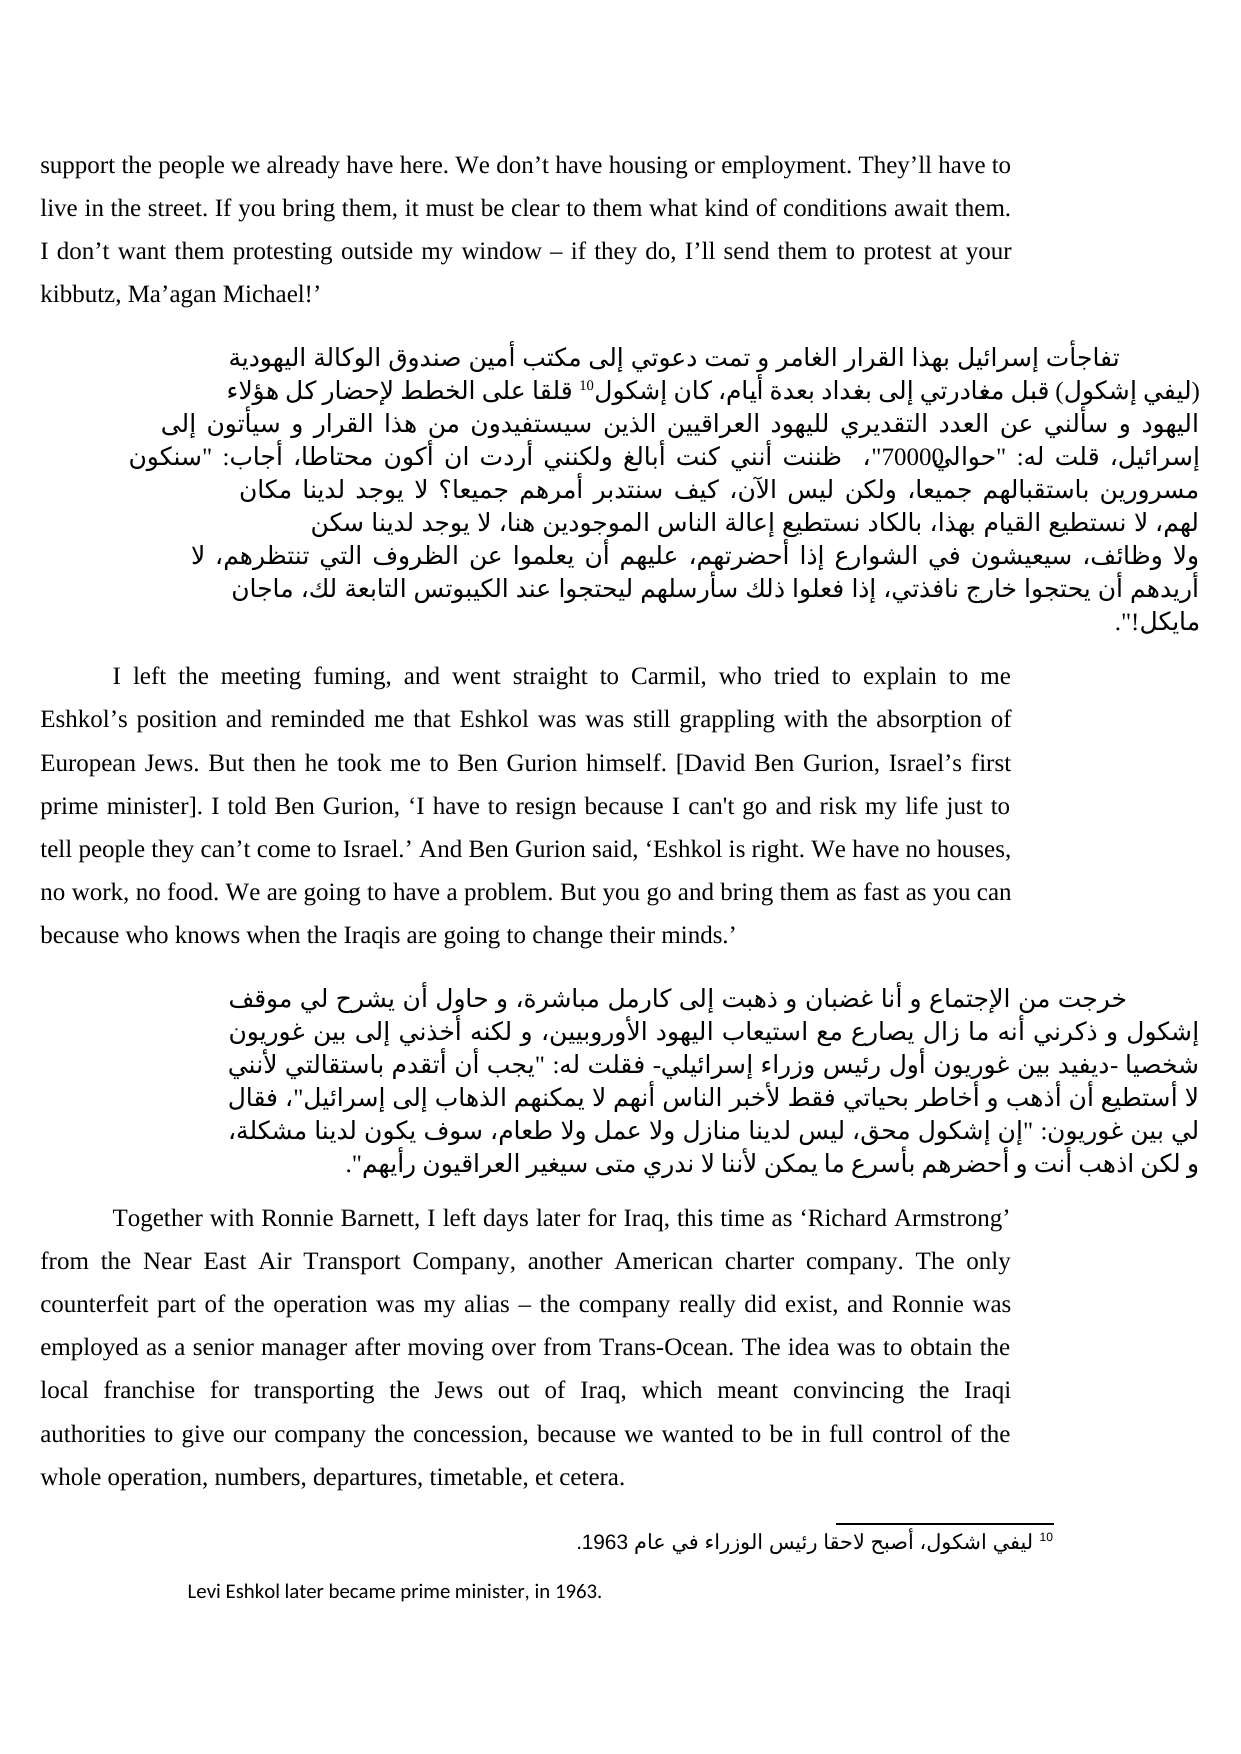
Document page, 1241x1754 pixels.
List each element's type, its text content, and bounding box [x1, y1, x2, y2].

text تفاجأت إسرائيل بهذا القرار الغامر و تمت دعوتي إلى مكتب أمين صندوق الوكالة اليهودية (ليفي إشكول) قبل مغادرتي إلى بغداد بعدة أيام، كان إشكول قلقا على الخطط لإحضار كل هؤلاء اليهود و سألني عن العدد التقديري لليهود العراقيين الذين سيستفيدون من هذا القرار و سيأتون إلى إسرائيل، قلت له: "حوالي 70000"، ظننت أنني كنت أبالغ ولكنني أردت ان أكون محتاطا، أجاب: "سنكون مسرورين باستقبالهم جميعا، ولكن ليس الآن، كيف سنتدبر أمرهم جميعا؟ لا يوجد لدينا مكان لهم، لا نستطيع القيام بهذا، بالكاد نستطيع إعالة الناس الموجودين هنا، لا يوجد لدينا سكن ولا وظائف، سيعيشون في الشوارع إذا أحضرتهم، عليهم أن يعلموا عن الظروف التي تنتظرهم، لا أريدهم أن يحتجوا خارج نافذتي، إذا فعلوا ذلك سأرسلهم ليحتجوا عند الكيبوتس التابعة لك، ماجان مايكل!". [228, 343, 1200, 636]
text I left the meeting fuming, and went straight to Carmil, who tried to explain to me Eshkol’s position and reminded me that Eshkol was was still grappling with the absorption of European Jews. But then he took me to Ben Gurion himself. [David Ben Gurion, Israel’s first prime minister]. I told Ben Gurion, ‘I have to resign because I can't go and risk my life just to tell people they can’t come to Israel.’ And Ben Gurion said, ‘Eshkol is right. We have no houses, no work, no food. We are going to have a problem. But you go and bring them as fast as you can because who knows when the Iraqis are going to change their minds.’ [40, 661, 1012, 949]
text خرجت من الإجتماع و أنا غضبان و ذهبت إلى كارمل مباشرة، و حاول أن يشرح لي موقف إشكول و ذكرني أنه ما زال يصارع مع استيعاب اليهود الأوروبيين، و لكنه أخذني إلى بين غوريون شخصيا -ديفيد بين غوريون أول رئيس وزراء إسرائيلي- فقلت له: "يجب أن أتقدم باستقالتي لأنني لا أستطيع أن أذهب و أخاطر بحياتي فقط لأخبر الناس أنهم لا يمكنهم الذهاب إلى إسرائيل"، فقال لي بين غوريون: "إن إشكول محق، ليس لدينا منازل ولا عمل ولا طعام، سوف يكون لدينا مشكلة، و لكن اذهب أنت و أحضرهم بأسرع ما يمكن لأننا لا ندري متى سيغير العراقيون رأيهم". [228, 984, 1200, 1178]
text Together with Ronnie Barnett, I left days later for Iraq, this time as ‘Richard Armstrong’ from the Near East Air Transport Company, another American charter company. The only counterfeit part of the operation was my alias – the company really did exist, and Ronnie was employed as a senior manager after moving over from Trans-Ocean. The idea was to obtain the local franchise for transporting the Jews out of Iraq, which meant convincing the Iraqi authorities to give our company the concession, because we wanted to be in full control of the whole operation, numbers, departures, timetable, et cetera. [40, 1203, 1012, 1491]
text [40, 150, 1012, 308]
